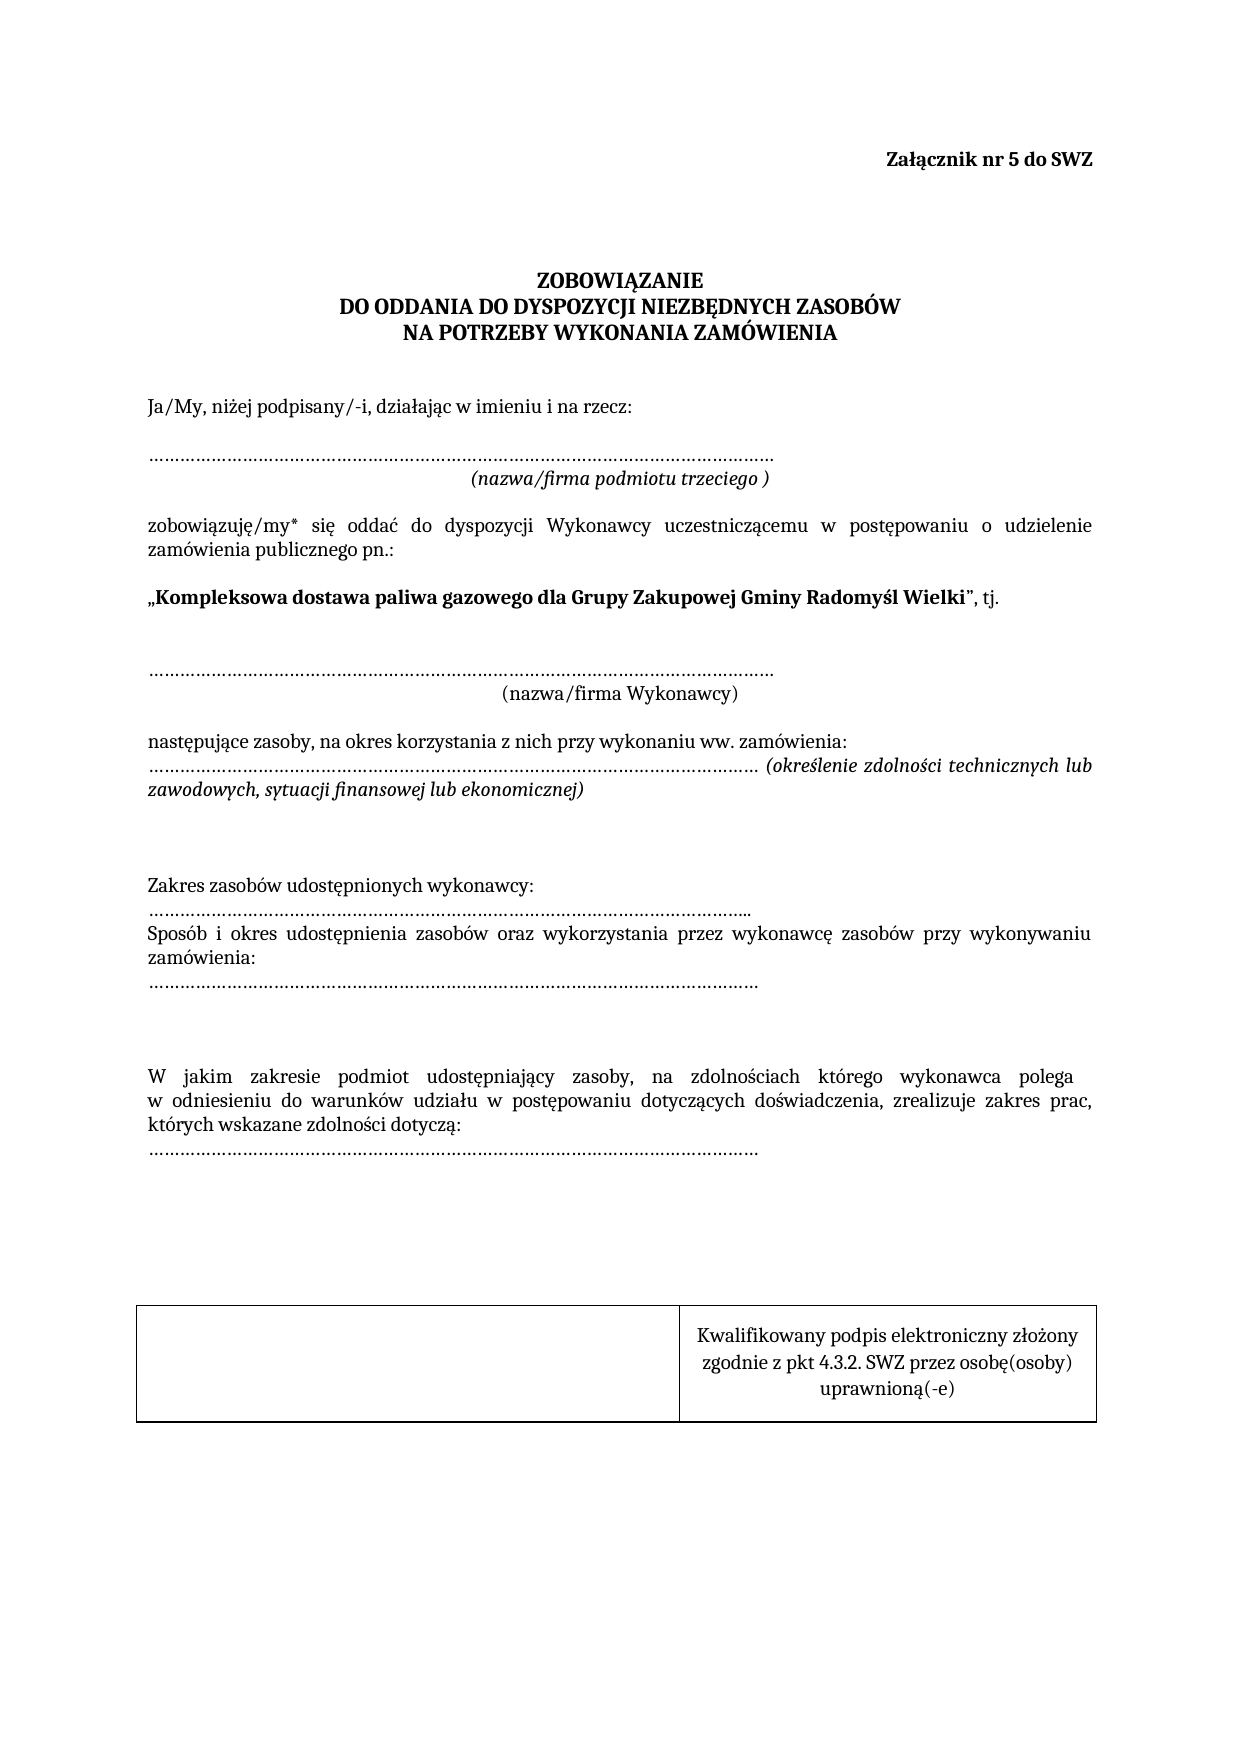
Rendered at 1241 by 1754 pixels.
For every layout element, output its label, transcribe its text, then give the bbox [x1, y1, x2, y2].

text zobowiązuję/my* się oddać do dyspozycji Wykonawcy uczestniczącemu w postępowaniu o udzielenie zamówienia publicznego pn.: [148, 514, 1093, 562]
text ……………………………………………………………………………………………………… [148, 969, 1093, 993]
text ……………………………………………………………………………………………………… (określenie zdolności technicznych lub zawodowych, sytuacji finansowej lub ekonomicznej) [148, 754, 1093, 802]
text ZOBOWIĄZANIE [148, 267, 1093, 294]
text następujące zasoby, na okres korzystania z nich przy wykonaniu ww. zamówienia: [148, 730, 1093, 754]
text Załącznik nr 5 do SWZ [148, 148, 1093, 172]
table_header [137, 1306, 679, 1421]
text …………………………………………………………………………………………………….. [148, 897, 1093, 921]
text Zakres zasobów udostępnionych wykonawcy: [148, 873, 1093, 897]
text ……………………………………………………………………………………………………… [148, 1137, 1093, 1161]
text ………………………………………………………………………………………………………… [148, 658, 1093, 682]
table_header Kwalifikowany podpis elektroniczny złożony zgodnie z pkt 4.3.2. SWZ przez osobę(osoby) uprawnioną(-e) [680, 1306, 1096, 1421]
text Sposób i okres udostępnienia zasobów oraz wykorzystania przez wykonawcę zasobów przy wykonywaniu zamówienia: [148, 921, 1093, 969]
text DO ODDANIA DO DYSPOZYCJI NIEZBĘDNYCH ZASOBÓW [148, 294, 1093, 320]
text (nazwa/firma podmiotu trzeciego ) [148, 466, 1093, 490]
text ………………………………………………………………………………………………………… [148, 442, 1093, 466]
text W jakim zakresie podmiot udostępniający zasoby, na zdolnościach którego wykonawca polega w odniesieniu do warunków udziału w postępowaniu dotyczących doświadczenia, zrealizuje zakres prac, których wskazane zdolności dotyczą: [148, 1065, 1093, 1137]
text Ja/My, niżej podpisany/-i, działając w imieniu i na rzecz: [148, 394, 1093, 418]
text NA POTRZEBY WYKONANIA ZAMÓWIENIA [148, 320, 1093, 346]
text „Kompleksowa dostawa paliwa gazowego dla Grupy Zakupowej Gminy Radomyśl Wielki”, tj. [148, 586, 1093, 610]
text (nazwa/firma Wykonawcy) [148, 682, 1093, 706]
